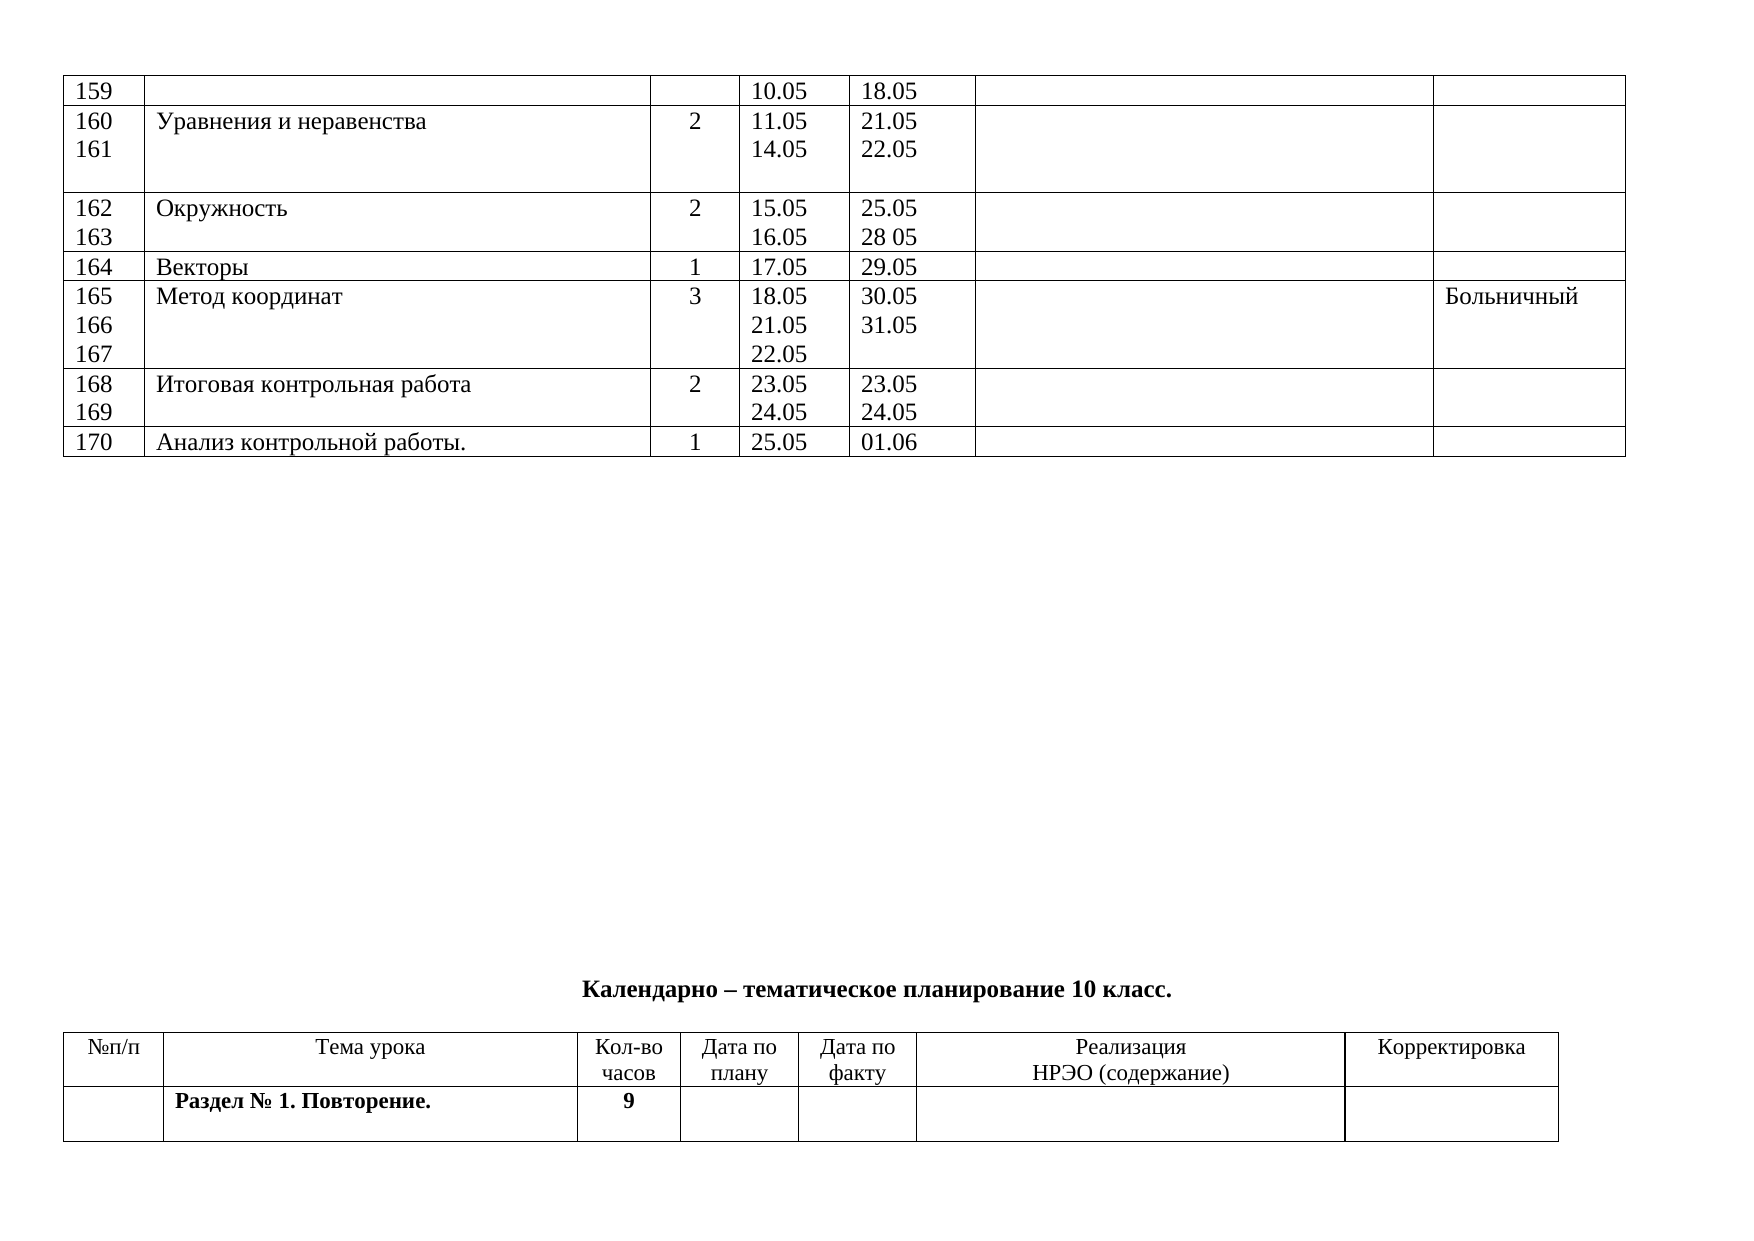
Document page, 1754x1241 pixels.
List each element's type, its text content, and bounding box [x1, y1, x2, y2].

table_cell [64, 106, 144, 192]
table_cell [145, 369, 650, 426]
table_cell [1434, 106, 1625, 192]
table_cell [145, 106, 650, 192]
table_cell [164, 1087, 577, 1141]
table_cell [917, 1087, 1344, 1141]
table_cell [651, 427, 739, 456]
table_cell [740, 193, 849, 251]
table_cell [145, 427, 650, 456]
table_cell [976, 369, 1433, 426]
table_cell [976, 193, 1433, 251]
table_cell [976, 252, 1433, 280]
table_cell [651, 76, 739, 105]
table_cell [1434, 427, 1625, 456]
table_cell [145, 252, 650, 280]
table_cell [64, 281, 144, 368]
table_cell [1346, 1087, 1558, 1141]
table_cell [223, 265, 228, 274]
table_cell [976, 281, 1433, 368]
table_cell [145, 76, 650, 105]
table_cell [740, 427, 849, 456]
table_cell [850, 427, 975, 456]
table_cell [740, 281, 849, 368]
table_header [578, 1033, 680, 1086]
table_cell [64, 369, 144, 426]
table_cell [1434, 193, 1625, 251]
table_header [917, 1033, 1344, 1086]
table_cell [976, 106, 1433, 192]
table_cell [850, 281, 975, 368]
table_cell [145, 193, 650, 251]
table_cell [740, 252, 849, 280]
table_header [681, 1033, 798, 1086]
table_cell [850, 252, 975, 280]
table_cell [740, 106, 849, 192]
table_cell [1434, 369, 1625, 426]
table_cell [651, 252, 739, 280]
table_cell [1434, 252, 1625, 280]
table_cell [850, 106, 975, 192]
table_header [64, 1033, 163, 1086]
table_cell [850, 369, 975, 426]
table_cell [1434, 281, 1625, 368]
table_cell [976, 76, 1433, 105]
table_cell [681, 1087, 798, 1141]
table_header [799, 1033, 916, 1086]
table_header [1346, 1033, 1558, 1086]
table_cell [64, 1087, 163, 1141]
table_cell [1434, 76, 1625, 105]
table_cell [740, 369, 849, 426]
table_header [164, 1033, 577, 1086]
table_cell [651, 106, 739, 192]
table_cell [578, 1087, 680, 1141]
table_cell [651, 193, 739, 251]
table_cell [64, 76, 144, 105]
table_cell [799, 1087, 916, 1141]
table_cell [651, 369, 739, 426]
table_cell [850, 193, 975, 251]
text Календарно – тематическое планирование 10 класс. [134, 974, 1620, 1003]
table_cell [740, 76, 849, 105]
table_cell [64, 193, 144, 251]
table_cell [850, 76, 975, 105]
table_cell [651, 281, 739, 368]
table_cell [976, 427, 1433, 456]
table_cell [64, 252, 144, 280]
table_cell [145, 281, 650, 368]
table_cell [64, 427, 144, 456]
